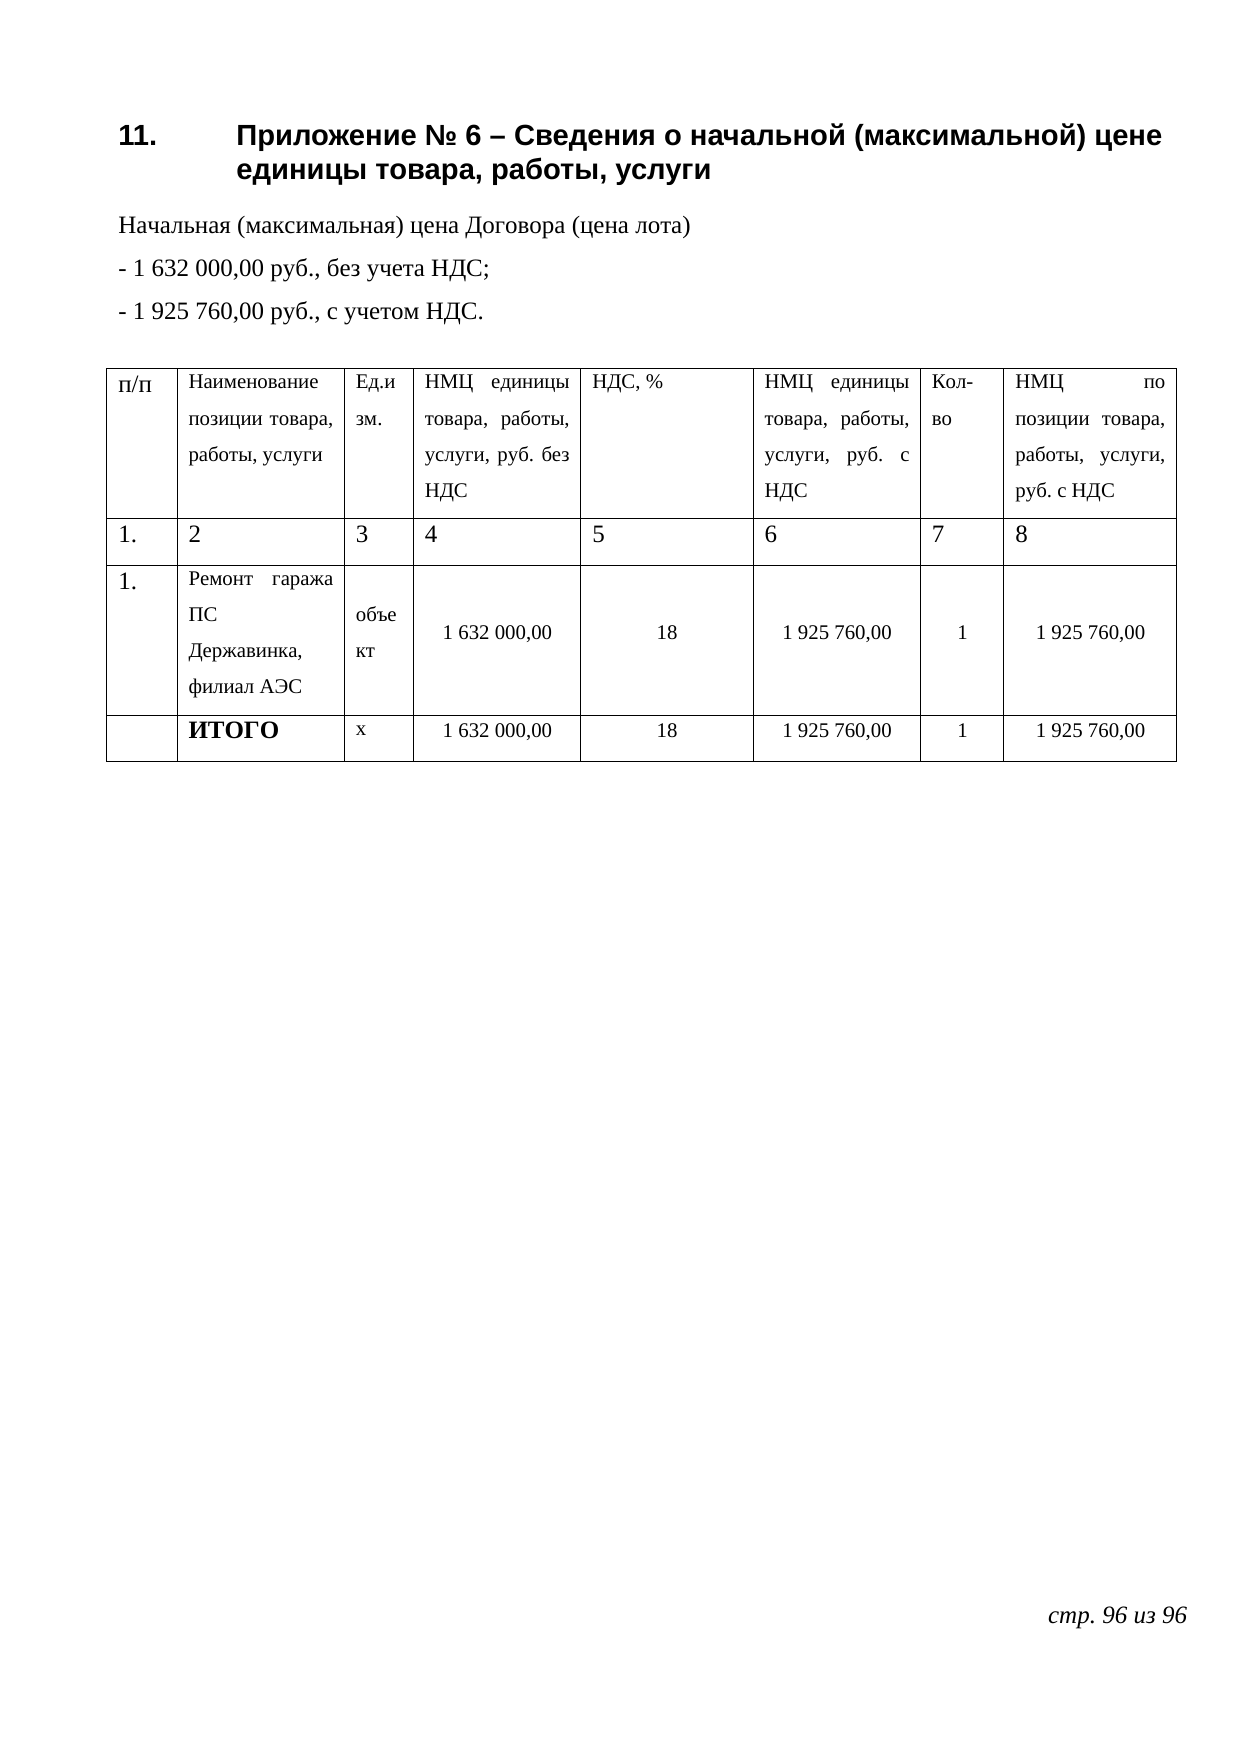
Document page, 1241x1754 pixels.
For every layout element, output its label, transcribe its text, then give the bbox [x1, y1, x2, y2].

table_cell Ремонт гаража ПС Державинка, филиал АЭС [178, 566, 344, 714]
table_header НМЦ по позиции товара, работы, услуги, руб. с НДС [1004, 369, 1176, 518]
table_cell 7 [921, 519, 1003, 565]
table_cell 8 [1004, 519, 1176, 565]
table_cell 1 925 760,00 [754, 716, 920, 761]
table_cell 1 925 760,00 [754, 566, 920, 714]
table_header Ед.изм. [345, 369, 413, 518]
table_cell 1 925 760,00 [1004, 716, 1176, 761]
table_cell 2 [178, 519, 344, 565]
table_cell [107, 716, 177, 761]
table_cell 18 [581, 566, 753, 714]
table_header п/п [107, 369, 177, 518]
table_cell х [345, 716, 413, 761]
list - 1 632 000,00 руб., без учета НДС; [118, 253, 1181, 282]
table_cell 1 [921, 716, 1003, 761]
subtitle Приложение № 6 – Сведения о начальной (максимальной) цене единицы товара, работы, услуги [118, 118, 1181, 185]
table_header НМЦ единицы товара, работы, услуги, руб. с НДС [754, 369, 920, 518]
table_cell 1. [107, 566, 177, 714]
table_header Кол-во [921, 369, 1003, 518]
table_cell 1 925 760,00 [1004, 566, 1176, 714]
table_cell 1 [921, 566, 1003, 714]
table_header НМЦ единицы товара, работы, услуги, руб. без НДС [414, 369, 580, 518]
table_cell 3 [345, 519, 413, 565]
table_cell ИТОГО [178, 716, 344, 761]
table_cell 5 [581, 519, 753, 565]
table_cell 1. [107, 519, 177, 565]
table_cell объект [345, 566, 413, 714]
table_cell 1 632 000,00 [414, 716, 580, 761]
table_cell 6 [754, 519, 920, 565]
table_header Наименование позиции товара, работы, услуги [178, 369, 344, 518]
table_cell 1 632 000,00 [414, 566, 580, 714]
table_cell 18 [581, 716, 753, 761]
list Начальная (максимальная) цена Договора (цена лота) [118, 210, 1181, 239]
list - 1 925 760,00 руб., с учетом НДС. [118, 296, 1181, 325]
table_cell 4 [414, 519, 580, 565]
table_header НДС, % [581, 369, 753, 518]
